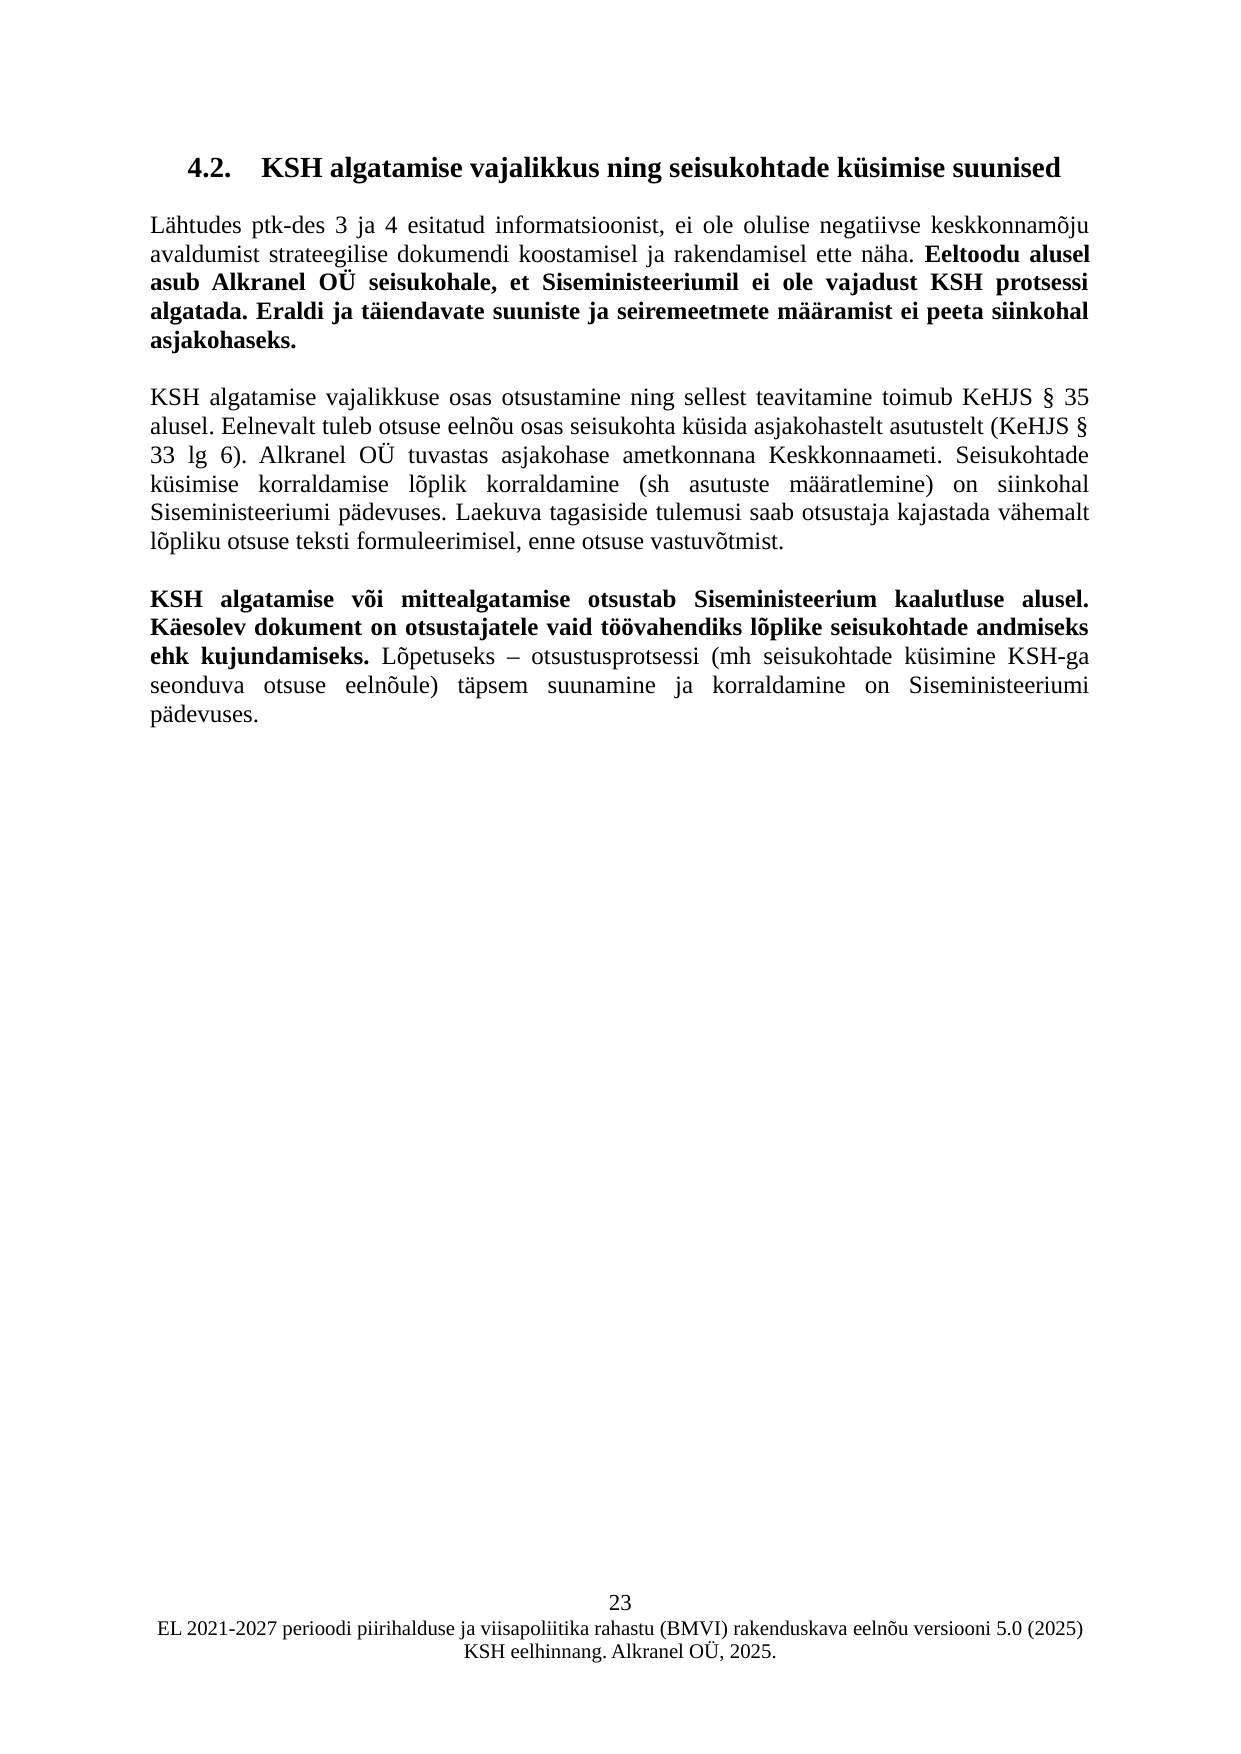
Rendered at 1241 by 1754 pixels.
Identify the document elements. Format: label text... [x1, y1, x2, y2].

text KSH algatamise või mittealgatamise otsustab Siseministeerium kaalutluse alusel. Käesolev dokument on otsustajatele vaid töövahendiks lõplike seisukohtade andmiseks ehk kujundamiseks. Lõpetuseks – otsustusprotsessi (mh seisukohtade küsimine KSH-ga seonduva otsuse eelnõule) täpsem suunamine ja korraldamine on Siseministeeriumi pädevuses. [150, 584, 1090, 727]
subtitle KSH algatamise vajalikkus ning seisukohtade küsimise suunised [187, 150, 1090, 183]
text KSH algatamise vajalikkuse osas otsustamine ning sellest teavitamine toimub KeHJS § 35 alusel. Eelnevalt tuleb otsuse eelnõu osas seisukohta küsida asjakohastelt asutustelt (KeHJS § 33 lg 6). Alkranel OÜ tuvastas asjakohase ametkonnana Keskkonnaameti. Seisukohtade küsimise korraldamise lõplik korraldamine (sh asutuste määratlemine) on siinkohal Siseministeeriumi pädevuses. Laekuva tagasiside tulemusi saab otsustaja kajastada vähemalt lõpliku otsuse teksti formuleerimisel, enne otsuse vastuvõtmist. [150, 382, 1090, 555]
text Lähtudes ptk-des 3 ja 4 esitatud informatsioonist, ei ole olulise negatiivse keskkonnamõju avaldumist strateegilise dokumendi koostamisel ja rakendamisel ette näha. Eeltoodu alusel asub Alkranel OÜ seisukohale, et Siseministeeriumil ei ole vajadust KSH protsessi algatada. Eraldi ja täiendavate suuniste ja seiremeetmete määramist ei peeta siinkohal asjakohaseks. [150, 210, 1090, 354]
